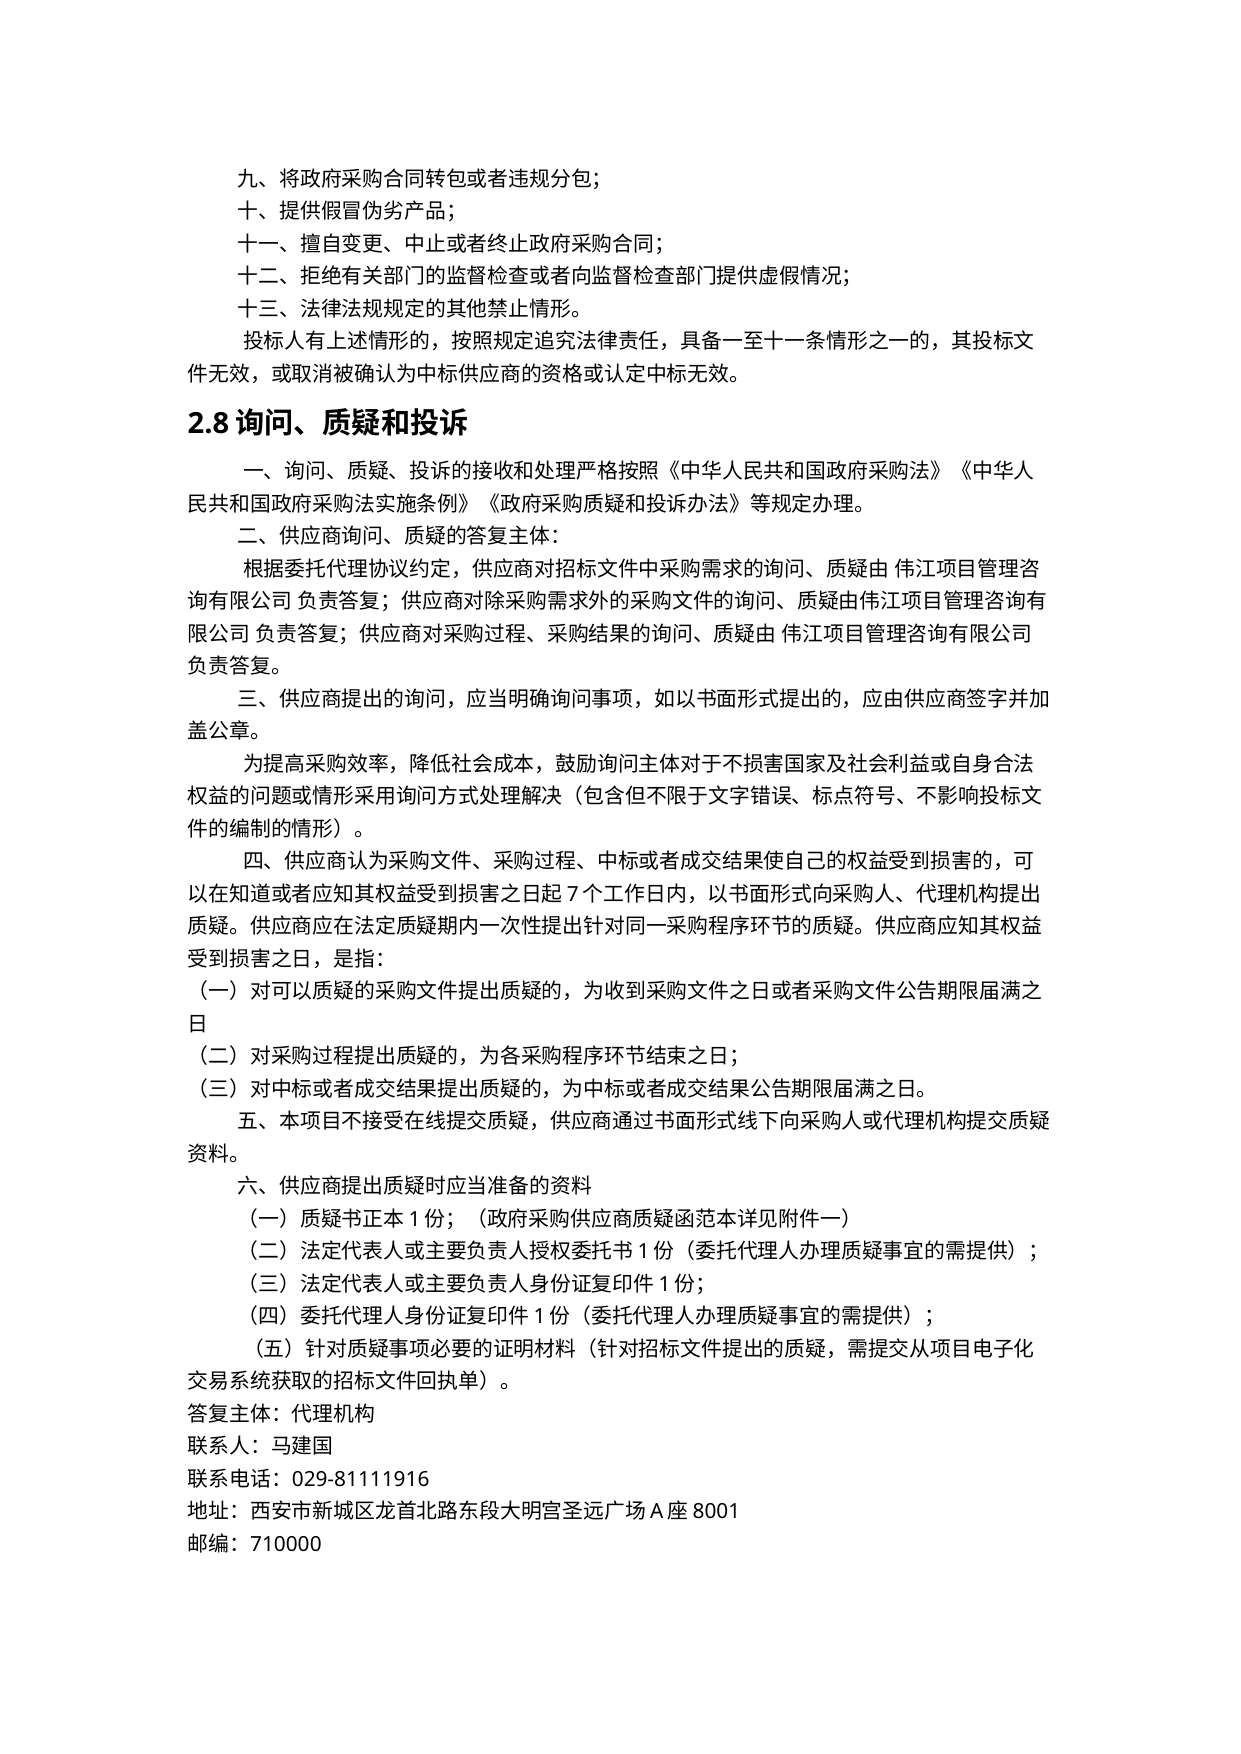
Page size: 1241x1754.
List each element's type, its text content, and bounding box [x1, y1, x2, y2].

text （二）对采购过程提出质疑的，为各采购程序环节结束之日； [187, 1039, 1053, 1072]
text 一、询问、质疑、投诉的接收和处理严格按照《中华人民共和国政府采购法》《中华人民共和国政府采购法实施条例》《政府采购质疑和投诉办法》等规定办理。 [187, 454, 1053, 519]
text （三）对中标或者成交结果提出质疑的，为中标或者成交结果公告期限届满之日。 [187, 1072, 1053, 1104]
text 投标人有上述情形的，按照规定追究法律责任，具备一至十一条情形之一的，其投标文件无效，或取消被确认为中标供应商的资格或认定中标无效。 [187, 324, 1053, 389]
text 六、供应商提出质疑时应当准备的资料 [187, 1169, 1053, 1202]
text 十二、拒绝有关部门的监督检查或者向监督检查部门提供虚假情况； [187, 259, 1053, 292]
text 联系人：马建国 [187, 1429, 1053, 1462]
text 十、提供假冒伪劣产品； [187, 194, 1053, 227]
text （二）法定代表人或主要负责人授权委托书1份（委托代理人办理质疑事宜的需提供）； [187, 1234, 1053, 1267]
text 二、供应商询问、质疑的答复主体： [187, 519, 1053, 552]
text 联系电话：029-81111916 [187, 1462, 1053, 1494]
text 答复主体：代理机构 [187, 1397, 1053, 1429]
text （一）质疑书正本1份；（政府采购供应商质疑函范本详见附件一） [187, 1202, 1053, 1234]
text 十一、擅自变更、中止或者终止政府采购合同； [187, 227, 1053, 259]
text 三、供应商提出的询问，应当明确询问事项，如以书面形式提出的，应由供应商签字并加盖公章。 [187, 682, 1053, 747]
text 四、供应商认为采购文件、采购过程、中标或者成交结果使自己的权益受到损害的，可以在知道或者应知其权益受到损害之日起7个工作日内，以书面形式向采购人、代理机构提出质疑。供应商应在法定质疑期内一次性提出针对同一采购程序环节的质疑。供应商应知其权益受到损害之日，是指： [187, 844, 1053, 974]
text （四）委托代理人身份证复印件1份（委托代理人办理质疑事宜的需提供）； [187, 1299, 1053, 1332]
text 地址：西安市新城区龙首北路东段大明宫圣远广场A座8001 [187, 1494, 1053, 1527]
text 邮编：710000 [187, 1527, 1053, 1559]
text （五）针对质疑事项必要的证明材料（针对招标文件提出的质疑，需提交从项目电子化交易系统获取的招标文件回执单）。 [187, 1332, 1053, 1397]
text 五、本项目不接受在线提交质疑，供应商通过书面形式线下向采购人或代理机构提交质疑资料。 [187, 1104, 1053, 1169]
text （一）对可以质疑的采购文件提出质疑的，为收到采购文件之日或者采购文件公告期限届满之日 [187, 974, 1053, 1039]
text 根据委托代理协议约定，供应商对招标文件中采购需求的询问、质疑由 伟江项目管理咨询有限公司 负责答复；供应商对除采购需求外的采购文件的询问、质疑由伟江项目管理咨询有限公司 负责答复；供应商对采购过程、采购结果的询问、质疑由 伟江项目管理咨询有限公司 负责答复。 [187, 552, 1053, 682]
text （三）法定代表人或主要负责人身份证复印件1份； [187, 1267, 1053, 1299]
text 十三、法律法规规定的其他禁止情形。 [187, 292, 1053, 324]
text 九、将政府采购合同转包或者违规分包； [187, 162, 1053, 194]
text 为提高采购效率，降低社会成本，鼓励询问主体对于不损害国家及社会利益或自身合法权益的问题或情形采用询问方式处理解决（包含但不限于文字错误、标点符号、不影响投标文件的编制的情形）。 [187, 747, 1053, 844]
text 2.8询问、质疑和投诉 [187, 389, 1053, 454]
